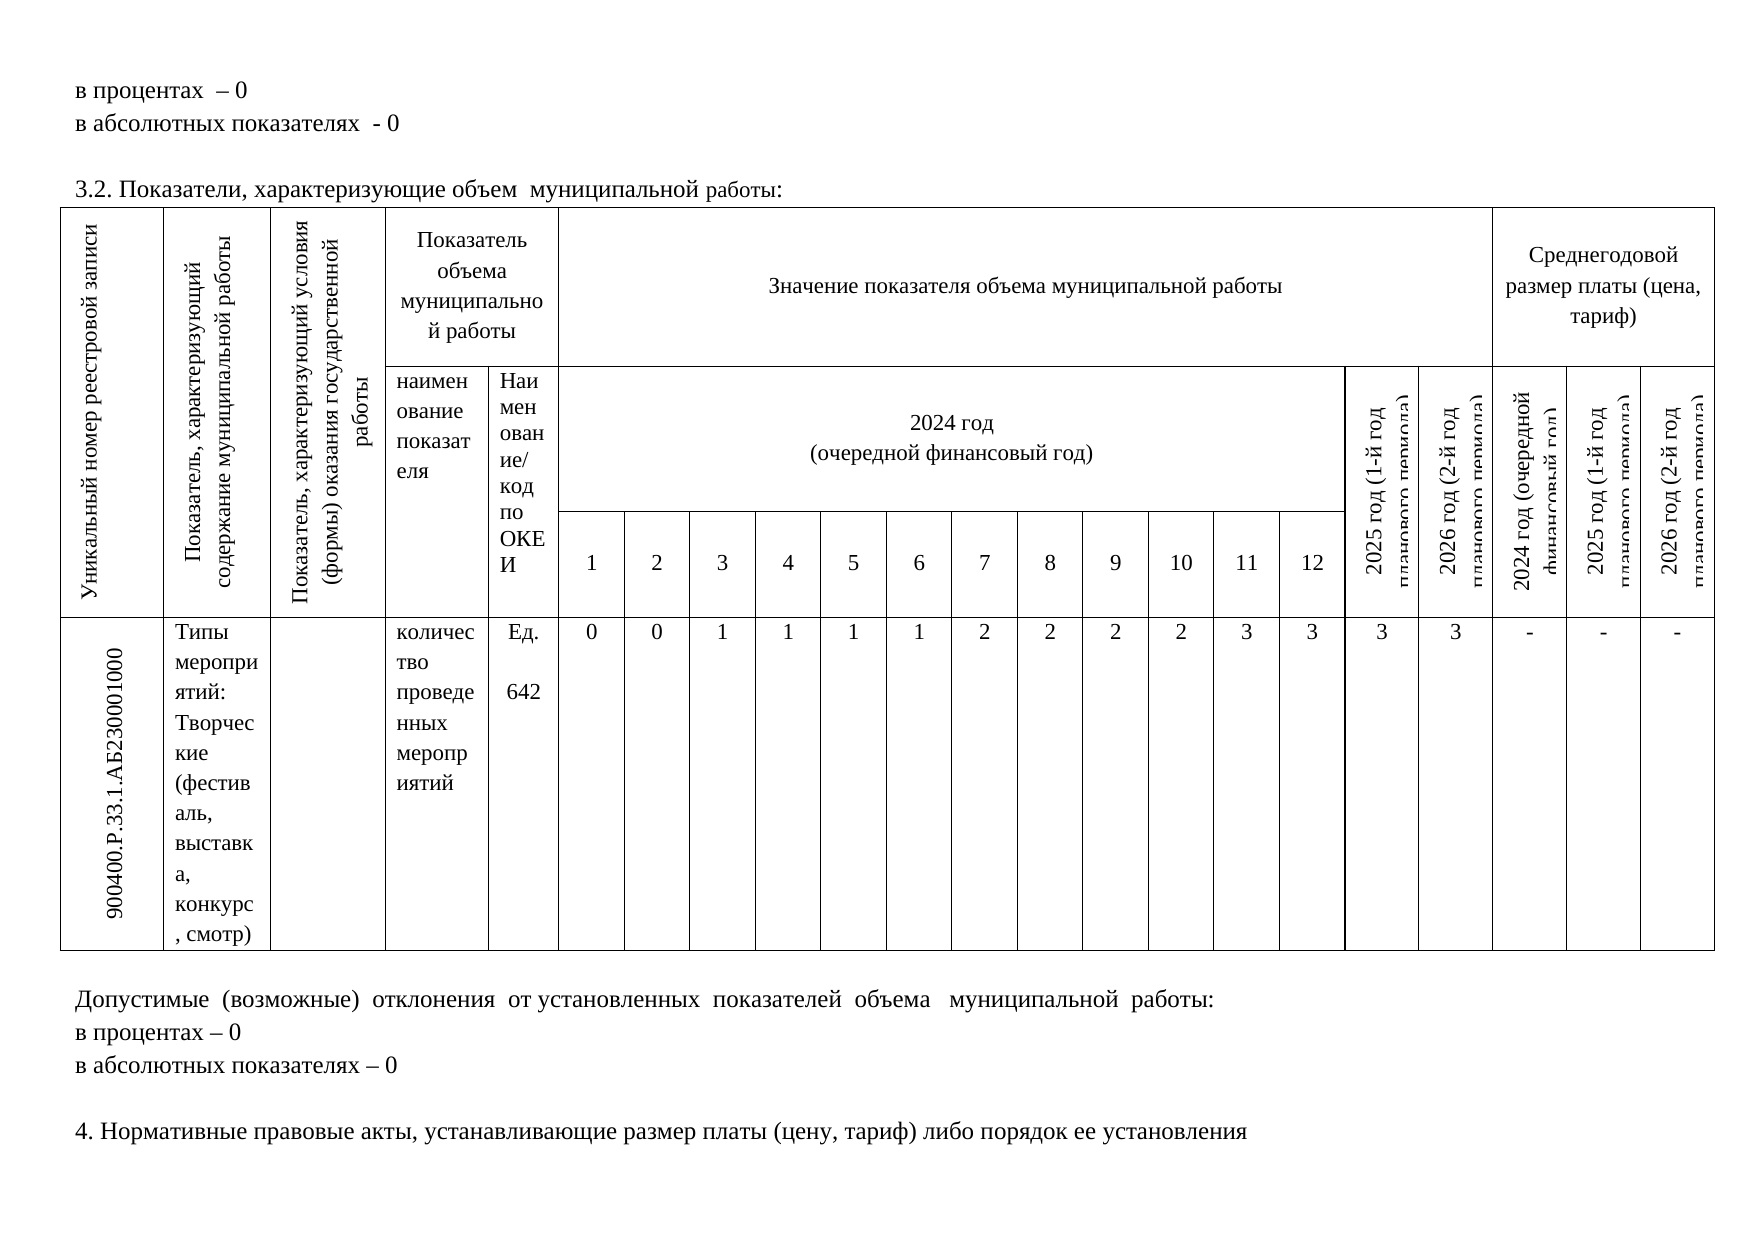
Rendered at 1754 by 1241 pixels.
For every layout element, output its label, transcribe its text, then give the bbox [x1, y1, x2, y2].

table_cell 2026 год (2-й год планового периода) [1641, 367, 1714, 617]
table_cell 2024 год (очередной финансовый год) [1493, 367, 1566, 617]
table_cell 2024 год (очередной финансовый год) [559, 367, 1344, 511]
table_cell 2 [952, 618, 1017, 950]
text в абсолютных показателях - 0 [75, 108, 1679, 137]
table_header Уникальный номер реестровой записи [61, 208, 163, 617]
table_cell 3 [1346, 618, 1418, 950]
text 3.2. Показатели, характеризующие объем муниципальной работы: [75, 174, 1679, 203]
table_cell 2 [1149, 618, 1213, 950]
table_cell 9 [1083, 512, 1148, 617]
table_cell 1 [821, 618, 886, 950]
table_cell 2 [1018, 618, 1082, 950]
table_cell 6 [887, 512, 951, 617]
table_cell 11 [1214, 512, 1279, 617]
table_cell 1 [887, 618, 951, 950]
table_cell 0 [559, 618, 624, 950]
table_cell [271, 618, 385, 950]
table_cell 1 [756, 618, 820, 950]
table_cell 2 [625, 512, 689, 617]
table_cell Типы мероприятий: Творческие (фестиваль, выставка, конкурс, смотр) [164, 618, 270, 950]
text в абсолютных показателях – 0 [75, 1050, 1679, 1079]
table_header Значение показателя объема муниципальной работы [559, 208, 1492, 366]
table_cell Наименование/ код по ОКЕИ [489, 367, 558, 617]
table_cell - [1567, 618, 1640, 950]
table_cell 900400.Р.33.1.АБ230001000 [61, 618, 163, 950]
table_cell 0 [625, 618, 689, 950]
table_cell 8 [1018, 512, 1082, 617]
table_header Показатель, характеризующий содержание муниципальной работы [164, 208, 270, 617]
table_cell 1 [690, 618, 755, 950]
table_cell 3 [690, 512, 755, 617]
table_cell 7 [952, 512, 1017, 617]
table_cell 2025 год (1-й год планового периода) [1567, 367, 1640, 617]
table_cell наименование показателя [386, 367, 488, 617]
table_cell 3 [1419, 618, 1492, 950]
text Допустимые (возможные) отклонения от установленных показателей объема муниципальной работы: [75, 984, 1679, 1013]
table_cell 10 [1149, 512, 1213, 617]
table_header Показатель объема муниципальной работы [386, 208, 558, 366]
table_cell 5 [821, 512, 886, 617]
table_cell 2025 год (1-й год планового периода) [1346, 367, 1418, 617]
table_cell 1 [559, 512, 624, 617]
table_cell - [1493, 618, 1566, 950]
table_cell 2026 год (2-й год планового периода) [1419, 367, 1492, 617]
table_cell 2 [1083, 618, 1148, 950]
table_cell 12 [1280, 512, 1344, 617]
table_cell 3 [1280, 618, 1344, 950]
table_cell 3 [1214, 618, 1279, 950]
table_cell количество проведенных мероприятий [386, 618, 488, 950]
table_cell - [1641, 618, 1714, 950]
table_header Среднегодовой размер платы (цена, тариф) [1493, 208, 1714, 366]
text в процентах – 0 [75, 75, 1679, 104]
table_cell 4 [756, 512, 820, 617]
text 4. Нормативные правовые акты, устанавливающие размер платы (цену, тариф) либо порядок ее установления [75, 1116, 1679, 1145]
table_cell Ед. 642 [489, 618, 558, 950]
text в процентах – 0 [75, 1017, 1679, 1046]
table_header Показатель, характеризующий условия (формы) оказания государственной работы [271, 208, 385, 617]
